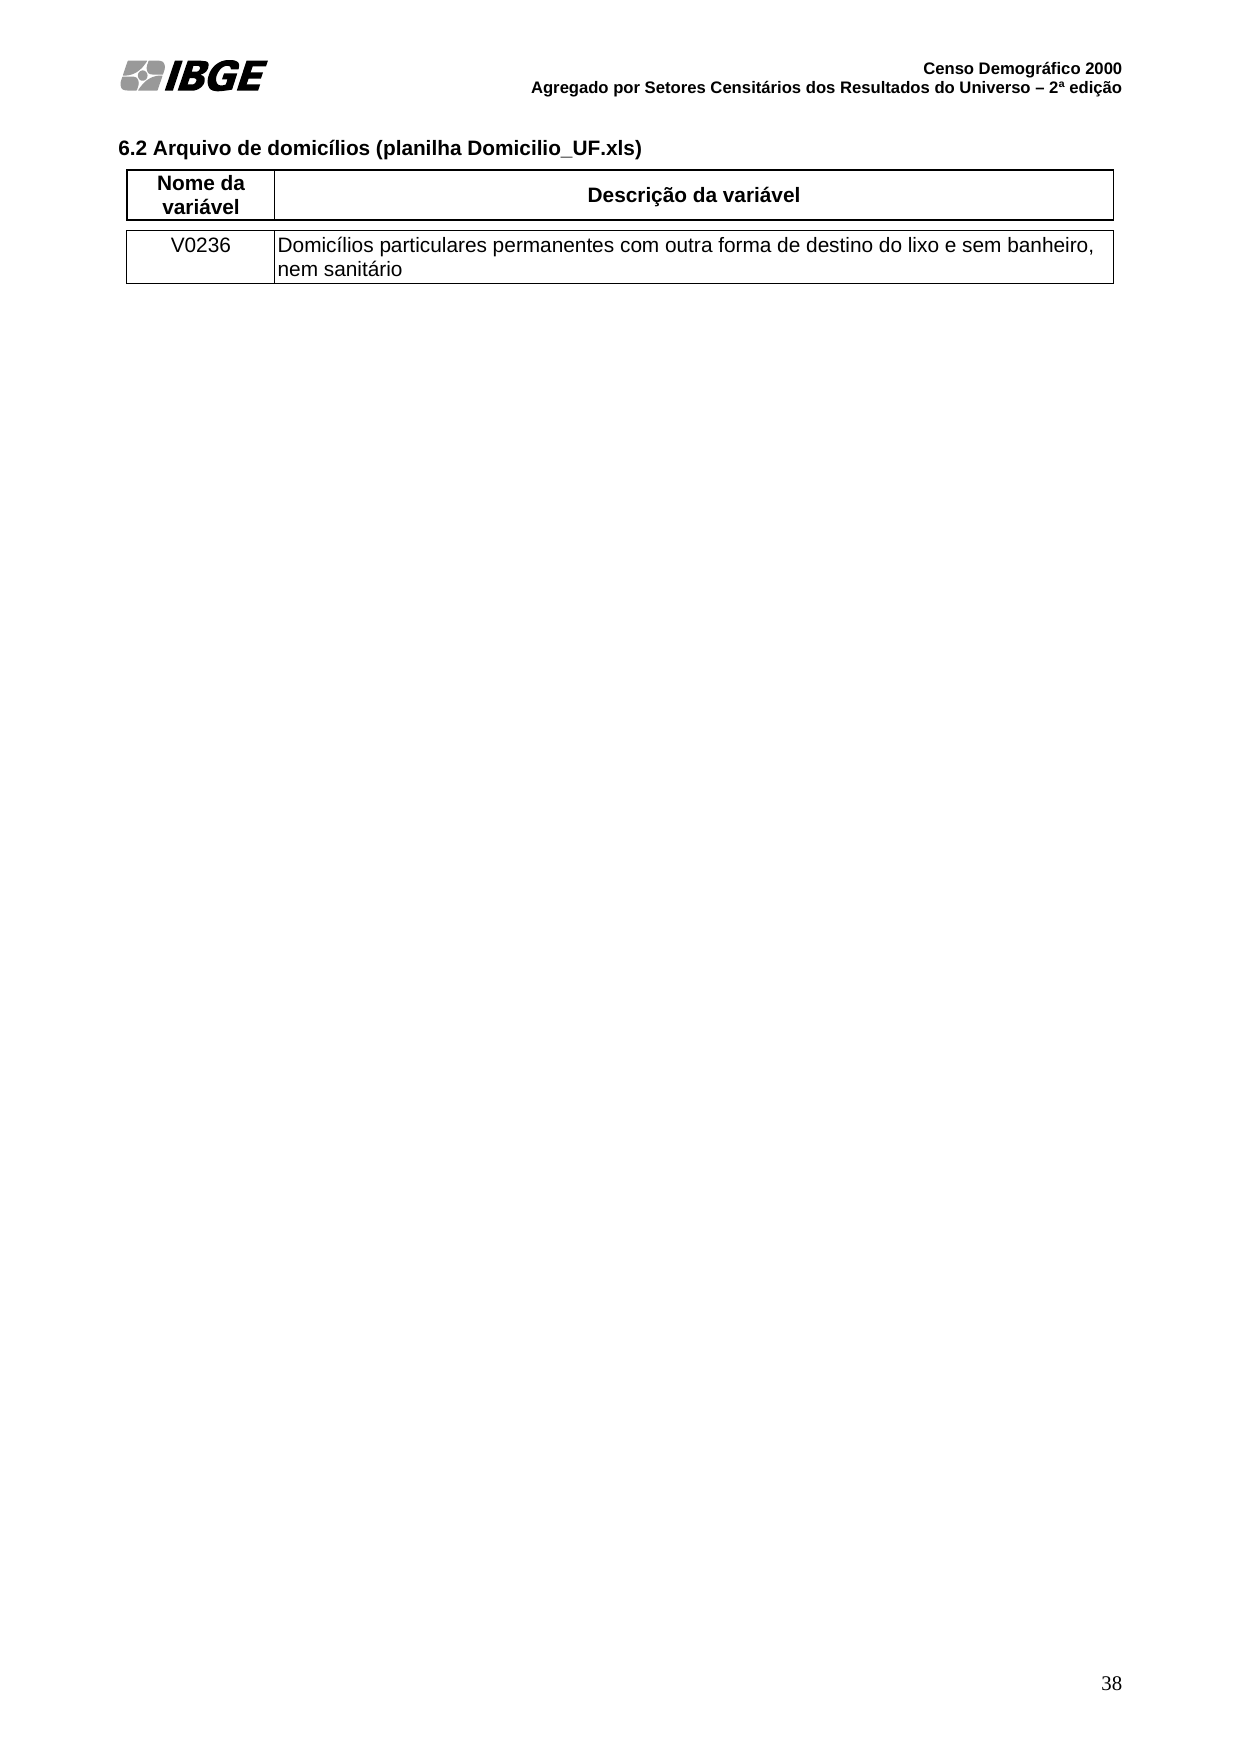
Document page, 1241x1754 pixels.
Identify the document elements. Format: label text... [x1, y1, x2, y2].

table_cell V0236 [127, 231, 274, 283]
table_cell Domicílios particulares permanentes com outra forma de destino do lixo e sem banheiro, nem sanitário [275, 231, 1113, 283]
